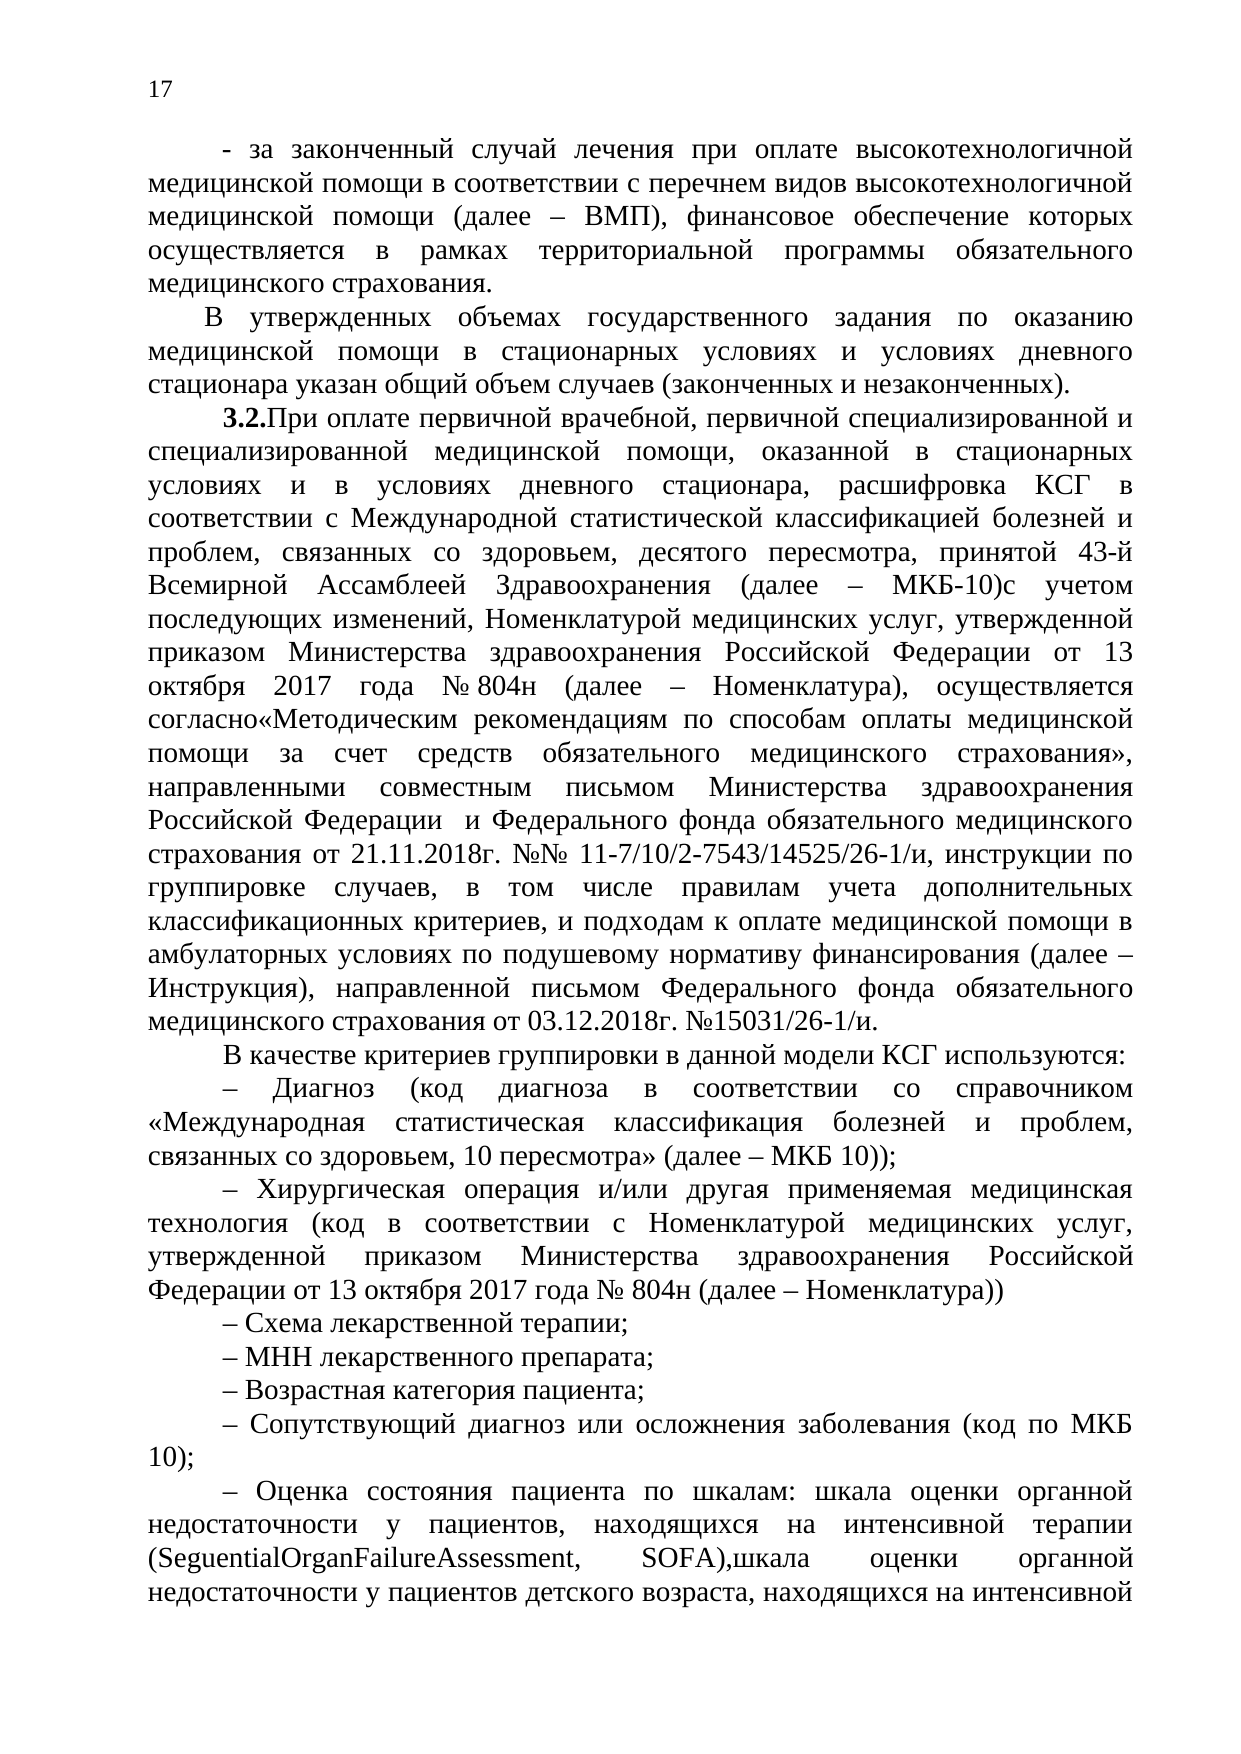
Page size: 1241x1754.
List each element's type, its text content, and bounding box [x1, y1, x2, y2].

text – Хирургическая операция и/или другая применяемая медицинская технология (код в соответствии с Номенклатурой медицинских услуг, утвержденной приказом Министерства здравоохранения Российской Федерации от 13 октября 2017 года № 804н (далее – Номенклатура)) [148, 1171, 1134, 1305]
text В качестве критериев группировки в данной модели КСГ используются: [148, 1037, 1134, 1071]
text - за законченный случай лечения при оплате высокотехнологичной медицинской помощи в соответствии с перечнем видов высокотехнологичной медицинской помощи (далее – ВМП), финансовое обеспечение которых осуществляется в рамках территориальной программы обязательного медицинского страхования. [148, 131, 1134, 299]
text – Схема лекарственной терапии; [148, 1305, 1134, 1339]
text 3.2.При оплате первичной врачебной, первичной специализированной и специализированной медицинской помощи, оказанной в стационарных условиях и в условиях дневного стационара, расшифровка КСГ в соответствии с Международной статистической классификацией болезней и проблем, связанных со здоровьем, десятого пересмотра, принятой 43-й Всемирной Ассамблеей Здравоохранения (далее – МКБ-10)с учетом последующих изменений, Номенклатурой медицинских услуг, утвержденной приказом Министерства здравоохранения Российской Федерации от 13 октября 2017 года № 804н (далее – Номенклатура), осуществляется согласно«Методическим рекомендациям по способам оплаты медицинской помощи за счет средств обязательного медицинского страхования», направленными совместным письмом Министерства здравоохранения Российской Федерации и Федерального фонда обязательного медицинского страхования от 21.11.2018г. №№ 11-7/10/2-7543/14525/26-1/и, инструкции по группировке случаев, в том числе правилам учета дополнительных классификационных критериев, и подходам к оплате медицинской помощи в амбулаторных условиях по подушевому нормативу финансирования (далее – Инструкция), направленной письмом Федерального фонда обязательного медицинского страхования от 03.12.2018г. №15031/26-1/и. [148, 400, 1134, 1037]
text В утвержденных объемах государственного задания по оказанию медицинской помощи в стационарных условиях и условиях дневного стационара указан общий объем случаев (законченных и незаконченных). [148, 299, 1134, 400]
text – МНН лекарственного препарата; [148, 1339, 1134, 1372]
text – Сопутствующий диагноз или осложнения заболевания (код по МКБ 10); [148, 1406, 1134, 1473]
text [148, 1473, 1134, 1607]
text – Возрастная категория пациента; [148, 1372, 1134, 1406]
text – Диагноз (код диагноза в соответствии со справочником «Международная статистическая классификация болезней и проблем, связанных со здоровьем, 10 пересмотра» (далее – МКБ 10)); [148, 1071, 1134, 1171]
